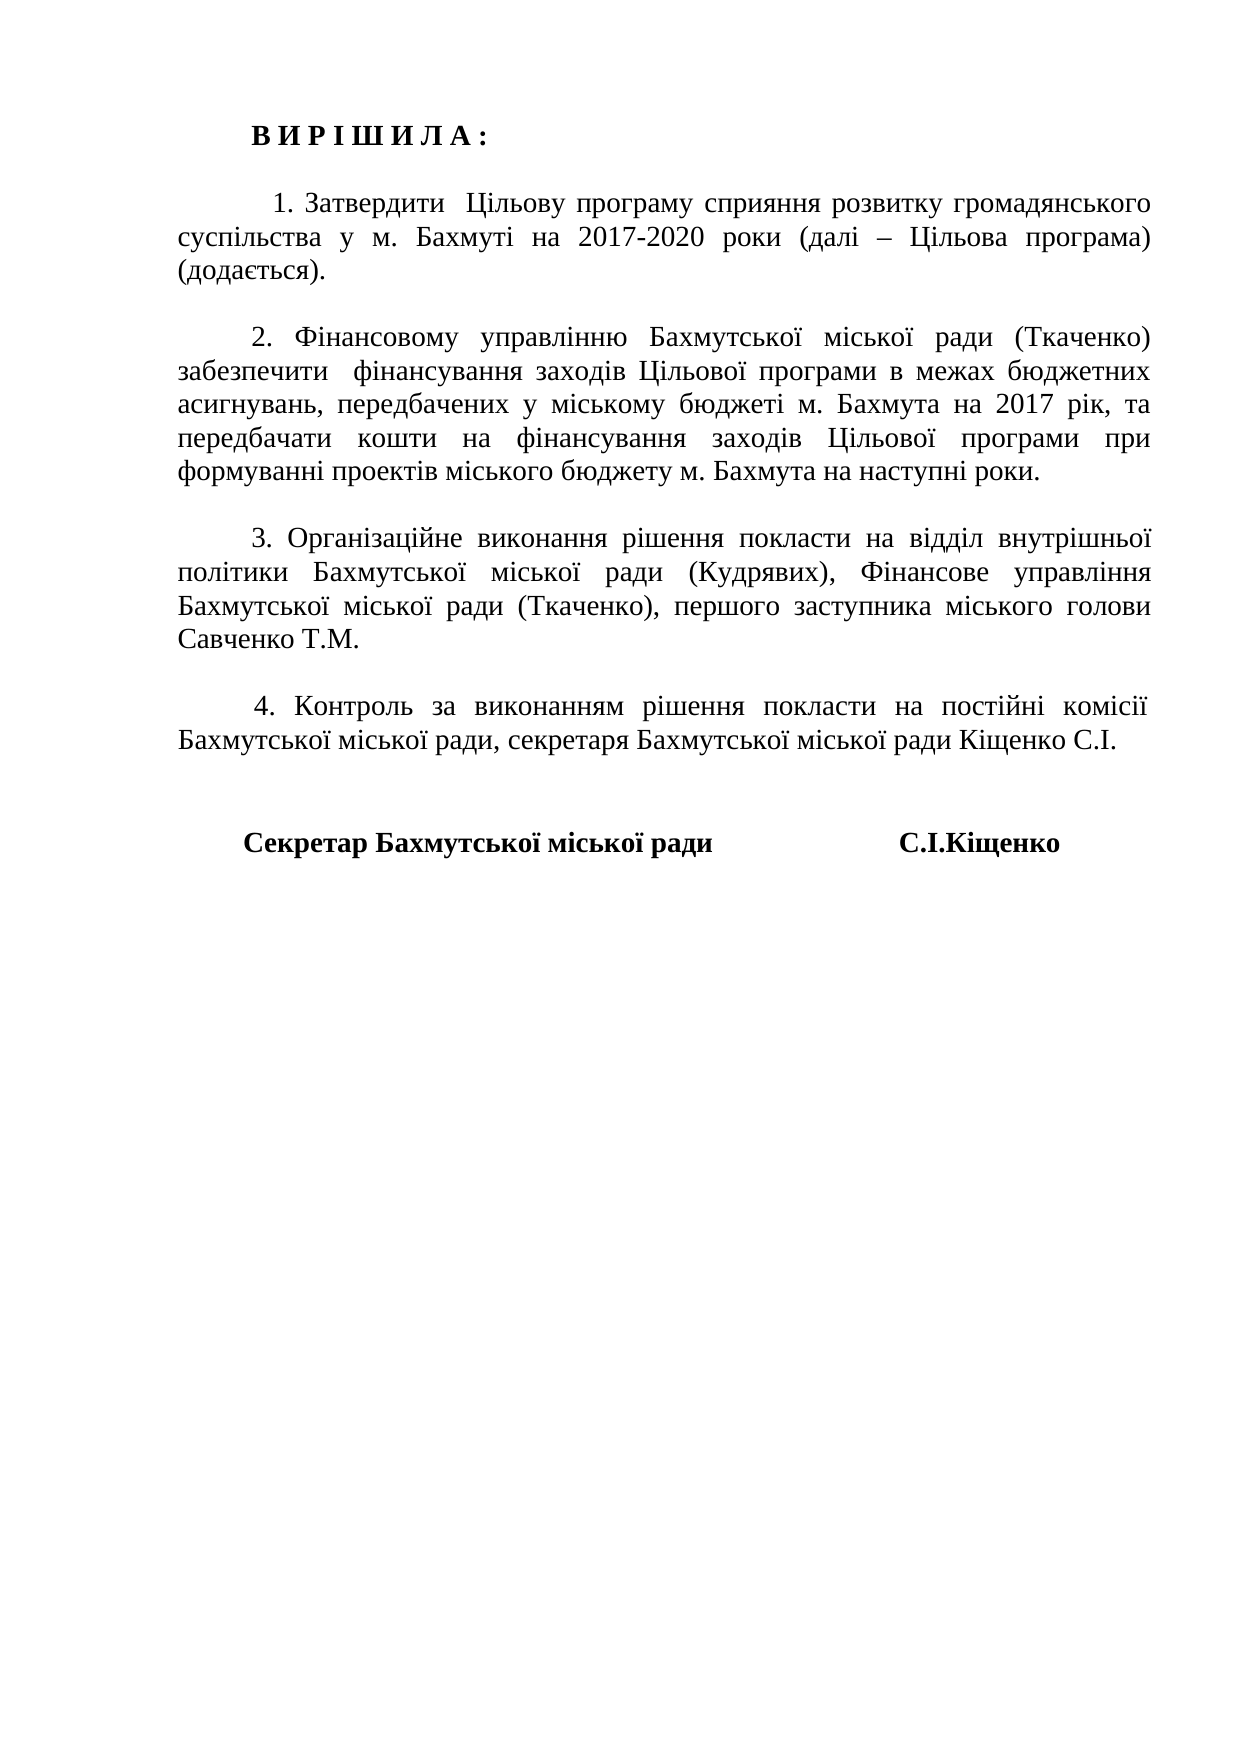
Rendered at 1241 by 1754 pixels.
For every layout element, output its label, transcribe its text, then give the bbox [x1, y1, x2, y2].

text Секретар Бахмутської міської ради С.І.Кіщенко [177, 825, 1152, 892]
text 3. Організаційне виконання рішення покласти на відділ внутрішньої політики Бахмутської міської ради (Кудрявих), Фінансове управління Бахмутської міської ради (Ткаченко), першого заступника міського голови Савченко Т.М. [177, 521, 1152, 655]
text В И Р І Ш И Л А : [177, 118, 1152, 152]
text 1. Затвердити Цільову програму сприяння розвитку громадянського суспільства у м. Бахмуті на 2017-2020 роки (далі – Цільова програма) (додається). [177, 185, 1152, 286]
text 2. Фінансовому управлінню Бахмутської міської ради (Ткаченко) забезпечити фінансування заходів Цільової програми в межах бюджетних асигнувань, передбачених у міському бюджеті м. Бахмута на 2017 рік, та передбачати кошти на фінансування заходів Цільової програми при формуванні проектів міського бюджету м. Бахмута на наступні роки. [177, 319, 1152, 487]
text 4. Контроль за виконанням рішення покласти на постійні комісії Бахмутської міської ради, секретаря Бахмутської міської ради Кіщенко С.І. [178, 688, 1148, 756]
